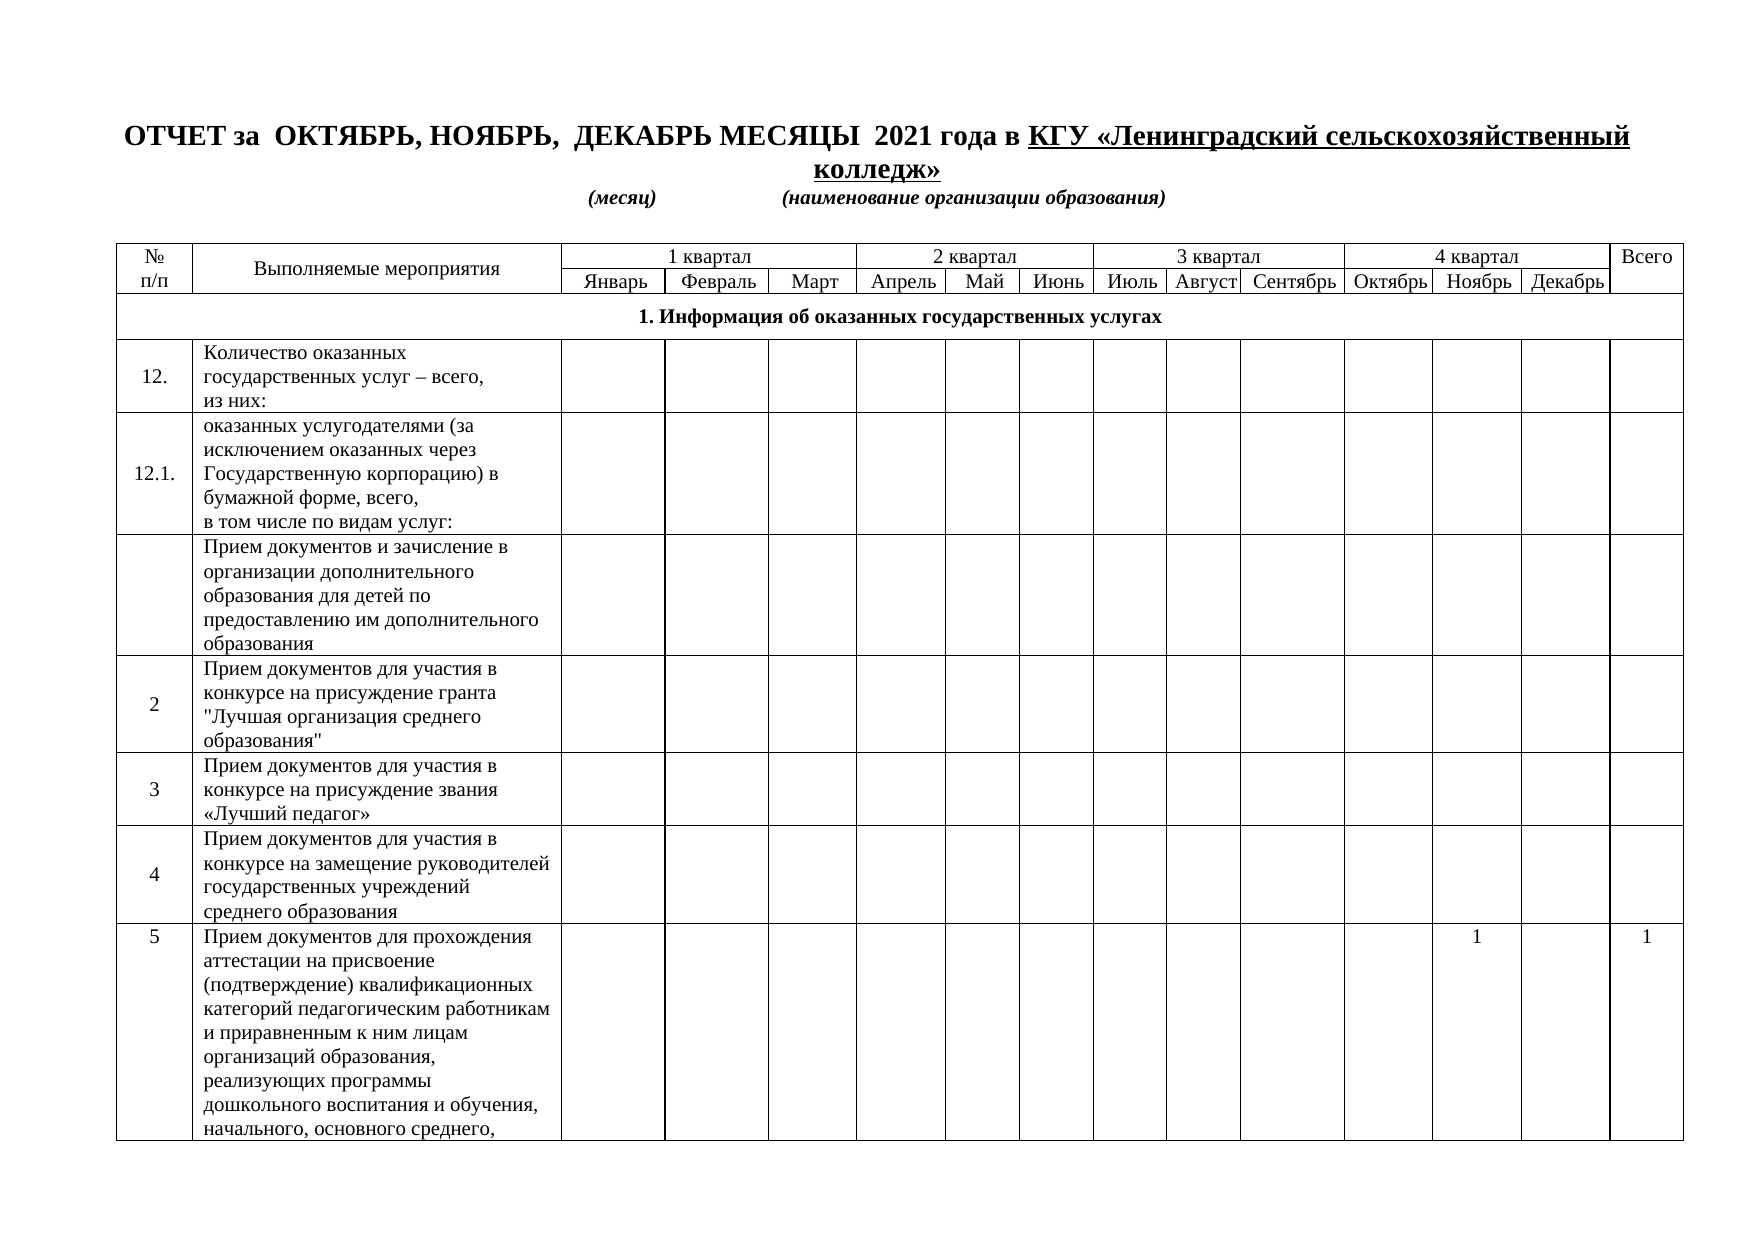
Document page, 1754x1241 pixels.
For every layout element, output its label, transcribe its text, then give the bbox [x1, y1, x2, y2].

table_cell [946, 535, 1019, 655]
table_header Всего [1611, 244, 1683, 293]
table_cell [946, 413, 1019, 533]
table_cell 3 [117, 753, 192, 825]
table_cell [1611, 413, 1683, 533]
table_cell [857, 753, 945, 825]
table_cell [1241, 753, 1344, 825]
table_cell [562, 826, 664, 923]
table_cell Август [1167, 269, 1240, 293]
table_cell Январь [562, 269, 664, 293]
table_header 2 квартал [857, 244, 1093, 268]
table_cell Июль [1094, 269, 1166, 293]
table_cell [1522, 340, 1609, 412]
table_cell [1433, 753, 1521, 825]
table_cell [1241, 340, 1344, 412]
table_cell Прием документов для участия в конкурсе на замещение руководителей государственных учреждений среднего образования [193, 826, 561, 923]
table_cell [1020, 340, 1093, 412]
table_cell [1167, 413, 1240, 533]
table_cell Прием документов для участия в конкурсе на присуждение звания «Лучший педагог» [193, 753, 561, 825]
table_cell [1094, 535, 1166, 655]
table_cell [946, 656, 1019, 752]
table_cell [1345, 413, 1432, 533]
table_cell [857, 535, 945, 655]
table_cell Апрель [857, 269, 945, 293]
table_cell [1433, 826, 1521, 923]
table_cell [1167, 753, 1240, 825]
table_cell [1241, 656, 1344, 752]
table_header 4 квартал [1345, 244, 1609, 268]
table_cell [193, 924, 561, 1140]
table_cell 1. Информация об оказанных государственных услугах [117, 294, 1683, 339]
table_cell [1241, 535, 1344, 655]
table_cell [1611, 753, 1683, 825]
table_cell Декабрь [1522, 269, 1609, 293]
table_cell [1345, 656, 1432, 752]
table_cell [1094, 413, 1166, 533]
table_cell [857, 413, 945, 533]
table_cell 4 [117, 826, 192, 923]
table_cell [1241, 924, 1344, 1140]
table_cell [1020, 535, 1093, 655]
table_cell [666, 753, 768, 825]
table_cell [1611, 340, 1683, 412]
table_cell [857, 826, 945, 923]
table_header № п/п [117, 244, 192, 293]
table_cell [1433, 413, 1521, 533]
table_cell [562, 535, 664, 655]
table_cell [1094, 753, 1166, 825]
table_cell Сентябрь [1241, 269, 1344, 293]
table_cell [1522, 826, 1609, 923]
table_cell [1167, 656, 1240, 752]
table_cell [666, 924, 768, 1140]
table_cell 12. [117, 340, 192, 412]
table_cell Март [769, 269, 856, 293]
table_cell [1522, 656, 1609, 752]
text ОТЧЕТ за ОКТЯБРЬ, НОЯБРЬ, ДЕКАБРЬ МЕСЯЦЫ 2021 года в КГУ «Ленинградский сельскохозяйственный колледж» [118, 118, 1636, 185]
table_cell [666, 340, 768, 412]
table_cell [1094, 340, 1166, 412]
table_cell [1522, 753, 1609, 825]
table_cell [666, 826, 768, 923]
table_cell [1611, 826, 1683, 923]
table_cell [946, 924, 1019, 1140]
table_cell Ноябрь [1433, 269, 1521, 293]
table_cell [562, 413, 664, 533]
table_cell [562, 656, 664, 752]
table_cell [1167, 340, 1240, 412]
table_cell [857, 340, 945, 412]
table_cell Прием документов и зачисление в организации дополнительного образования для детей по предоставлению им дополнительного образования [193, 535, 561, 655]
table_cell [1433, 656, 1521, 752]
table_cell [1241, 826, 1344, 923]
table_cell [562, 924, 664, 1140]
table_cell [1611, 535, 1683, 655]
table_cell 1 [1433, 924, 1521, 1140]
table_cell Октябрь [1345, 269, 1432, 293]
table_cell [562, 753, 664, 825]
table_cell [562, 340, 664, 412]
table_cell [1020, 826, 1093, 923]
table_header 3 квартал [1094, 244, 1344, 268]
table_cell [1522, 924, 1609, 1140]
table_cell [666, 413, 768, 533]
table_cell [857, 924, 945, 1140]
table_cell [769, 826, 856, 923]
table_cell [1345, 826, 1432, 923]
table_cell оказанных услугодателями (за исключением оказанных через Государственную корпорацию) в бумажной форме, всего, в том числе по видам услуг: [193, 413, 561, 533]
table_cell 2 [117, 656, 192, 752]
table_cell Прием документов для участия в конкурсе на присуждение гранта "Лучшая организация среднего образования" [193, 656, 561, 752]
table_cell [769, 413, 856, 533]
table_cell [1167, 535, 1240, 655]
table_cell [1020, 413, 1093, 533]
table_cell [1345, 340, 1432, 412]
table_cell [1094, 826, 1166, 923]
table_cell [1345, 535, 1432, 655]
table_cell [1522, 413, 1609, 533]
table_cell 12.1. [117, 413, 192, 533]
table_cell [666, 535, 768, 655]
table_cell Июнь [1020, 269, 1093, 293]
table_cell [946, 340, 1019, 412]
table_cell [769, 340, 856, 412]
table_cell Май [946, 269, 1019, 293]
table_cell [117, 535, 192, 655]
table_cell [1020, 753, 1093, 825]
table_cell Февраль [666, 269, 768, 293]
table_cell [769, 656, 856, 752]
table_header Выполняемые мероприятия [193, 244, 561, 293]
table_cell Количество оказанных государственных услуг – всего, из них: [193, 340, 561, 412]
table_cell [769, 535, 856, 655]
table_cell [769, 753, 856, 825]
table_cell [946, 826, 1019, 923]
table_cell [1345, 924, 1432, 1140]
table_cell [1094, 924, 1166, 1140]
table_cell [1345, 753, 1432, 825]
table_cell [1167, 826, 1240, 923]
table_cell [1094, 656, 1166, 752]
table_cell [769, 924, 856, 1140]
table_cell [857, 656, 945, 752]
table_cell [946, 753, 1019, 825]
table_cell [1433, 340, 1521, 412]
table_cell [1241, 413, 1344, 533]
table_cell [1020, 924, 1093, 1140]
table_cell [1433, 535, 1521, 655]
table_cell [1167, 924, 1240, 1140]
text (месяц) (наименование организации образования) [118, 185, 1636, 209]
table_header 1 квартал [562, 244, 856, 268]
table_cell [1522, 535, 1609, 655]
table_cell [1611, 656, 1683, 752]
table_cell [1020, 656, 1093, 752]
table_cell 5 [117, 924, 192, 1140]
table_cell 1 [1611, 924, 1683, 1140]
table_cell [666, 656, 768, 752]
